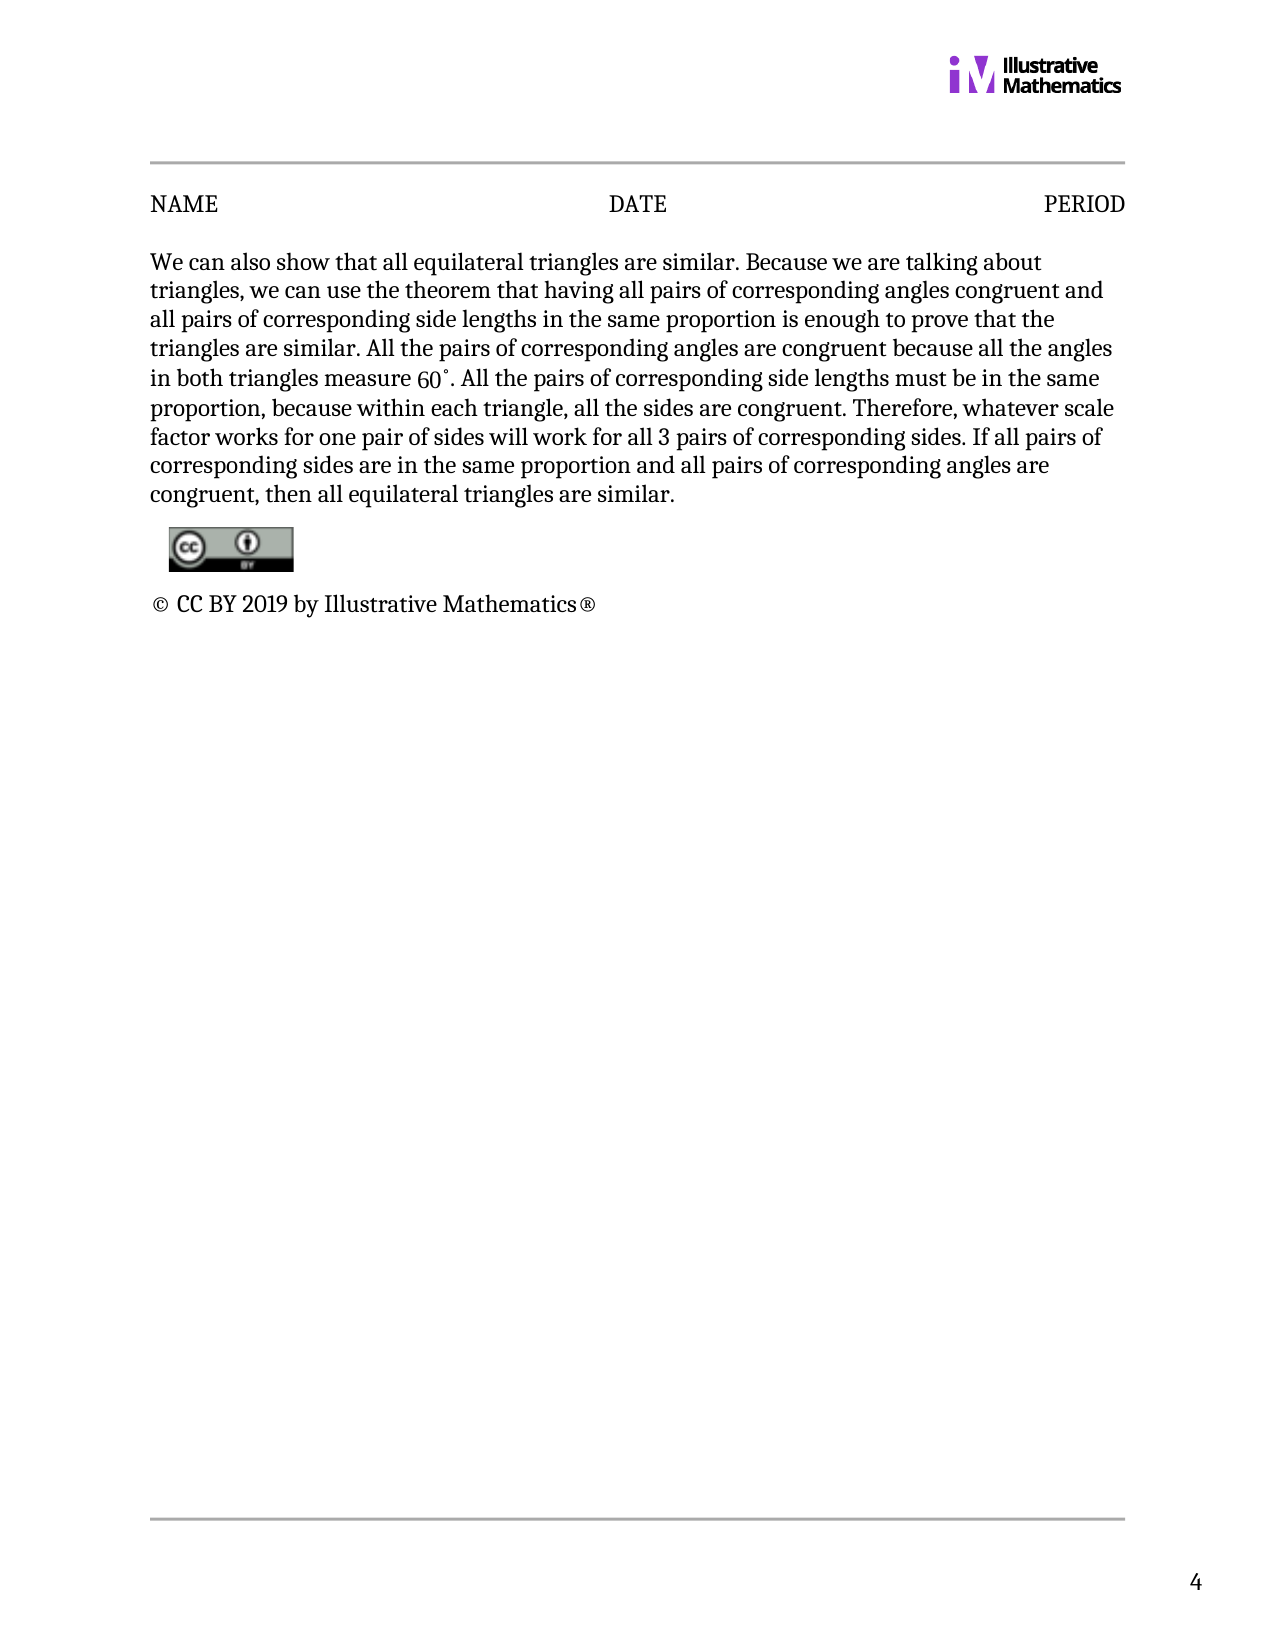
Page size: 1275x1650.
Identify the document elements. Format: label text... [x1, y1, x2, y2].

picture [949, 55, 1121, 93]
text © CC BY 2019 by Illustrative Mathematics® [150, 590, 1125, 619]
picture [168, 527, 294, 572]
text We can also show that all equilateral triangles are similar. Because we are talking about triangles, we can use the theorem that having all pairs of corresponding angles congruent and all pairs of corresponding side lengths in the same proportion is enough to prove that the triangles are similar. All the pairs of corresponding angles are congruent because all the angles in both triangles measure . All the pairs of corresponding side lengths must be in the same proportion, because within each triangle, all the sides are congruent. Therefore, whatever scale factor works for one pair of sides will work for all 3 pairs of corresponding sides. If all pairs of corresponding sides are in the same proportion and all pairs of corresponding angles are congruent, then all equilateral triangles are similar. [150, 247, 1125, 509]
